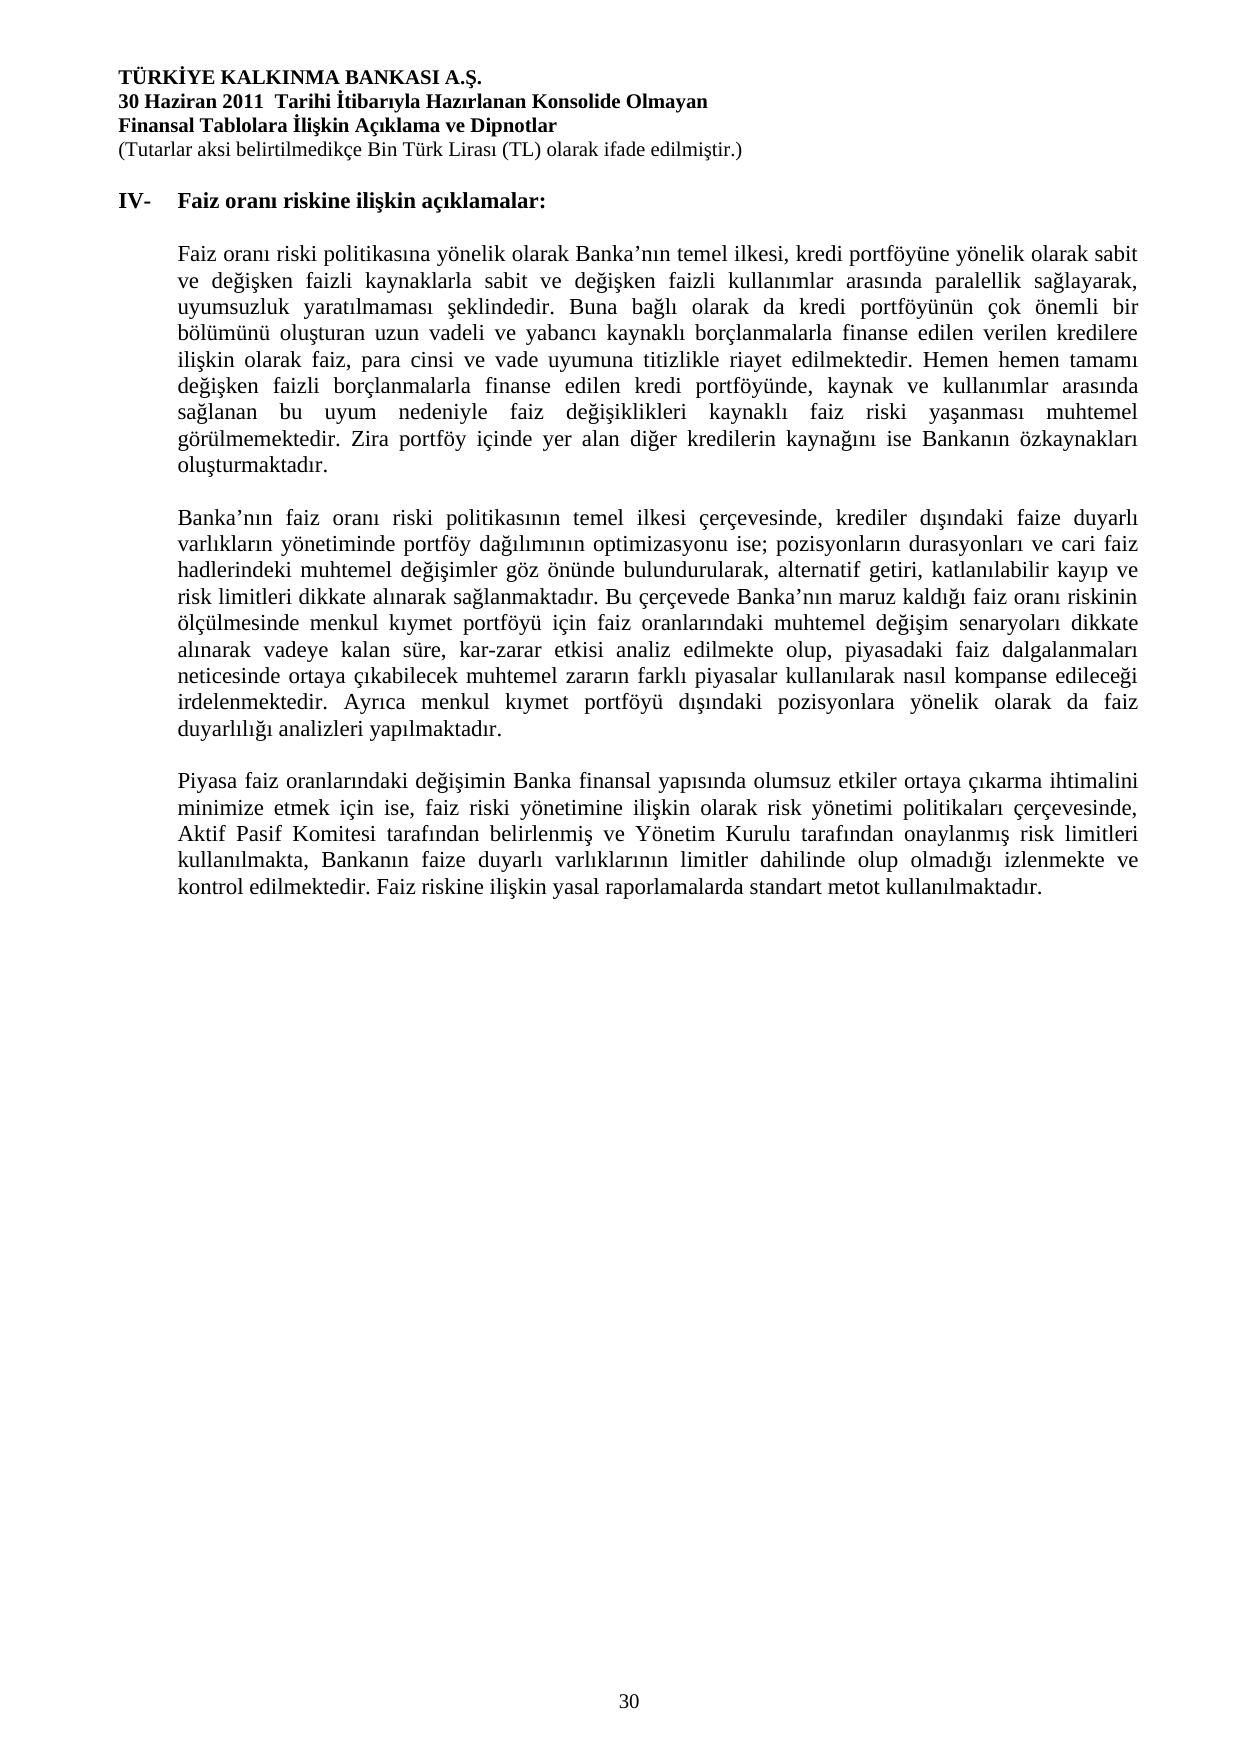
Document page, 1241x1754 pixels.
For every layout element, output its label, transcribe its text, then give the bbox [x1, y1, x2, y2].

text Banka’nın faiz oranı riski politikasının temel ilkesi çerçevesinde, krediler dışındaki faize duyarlı varlıkların yönetiminde portföy dağılımının optimizasyonu ise; pozisyonların durasyonları ve cari faiz hadlerindeki muhtemel değişimler göz önünde bulundurularak, alternatif getiri, katlanılabilir kayıp ve risk limitleri dikkate alınarak sağlanmaktadır. Bu çerçevede Banka’nın maruz kaldığı faiz oranı riskinin ölçülmesinde menkul kıymet portföyü için faiz oranlarındaki muhtemel değişim senaryoları dikkate alınarak vadeye kalan süre, kar-zarar etkisi analiz edilmekte olup, piyasadaki faiz dalgalanmaları neticesinde ortaya çıkabilecek muhtemel zararın farklı piyasalar kullanılarak nasıl kompanse edileceği irdelenmektedir. Ayrıca menkul kıymet portföyü dışındaki pozisyonlara yönelik olarak da faiz duyarlılığı analizleri yapılmaktadır. [177, 504, 1140, 741]
text Piyasa faiz oranlarındaki değişimin Banka finansal yapısında olumsuz etkiler ortaya çıkarma ihtimalini minimize etmek için ise, faiz riski yönetimine ilişkin olarak risk yönetimi politikaları çerçevesinde, Aktif Pasif Komitesi tarafından belirlenmiş ve Yönetim Kurulu tarafından onaylanmış risk limitleri kullanılmakta, Bankanın faize duyarlı varlıklarının limitler dahilinde olup olmadığı izlenmekte ve kontrol edilmektedir. Faiz riskine ilişkin yasal raporlamalarda standart metot kullanılmaktadır. [177, 767, 1140, 899]
subtitle Faiz oranı riskine ilişkin açıklamalar: [118, 188, 1140, 214]
text Faiz oranı riski politikasına yönelik olarak Banka’nın temel ilkesi, kredi portföyüne yönelik olarak sabit ve değişken faizli kaynaklarla sabit ve değişken faizli kullanımlar arasında paralellik sağlayarak, uyumsuzluk yaratılmaması şeklindedir. Buna bağlı olarak da kredi portföyünün çok önemli bir bölümünü oluşturan uzun vadeli ve yabancı kaynaklı borçlanmalarla finanse edilen verilen kredilere ilişkin olarak faiz, para cinsi ve vade uyumuna titizlikle riayet edilmektedir. Hemen hemen tamamı değişken faizli borçlanmalarla finanse edilen kredi portföyünde, kaynak ve kullanımlar arasında sağlanan bu uyum nedeniyle faiz değişiklikleri kaynaklı faiz riski yaşanması muhtemel görülmemektedir. Zira portföy içinde yer alan diğer kredilerin kaynağını ise Bankanın özkaynakları oluşturmaktadır. [177, 240, 1140, 477]
